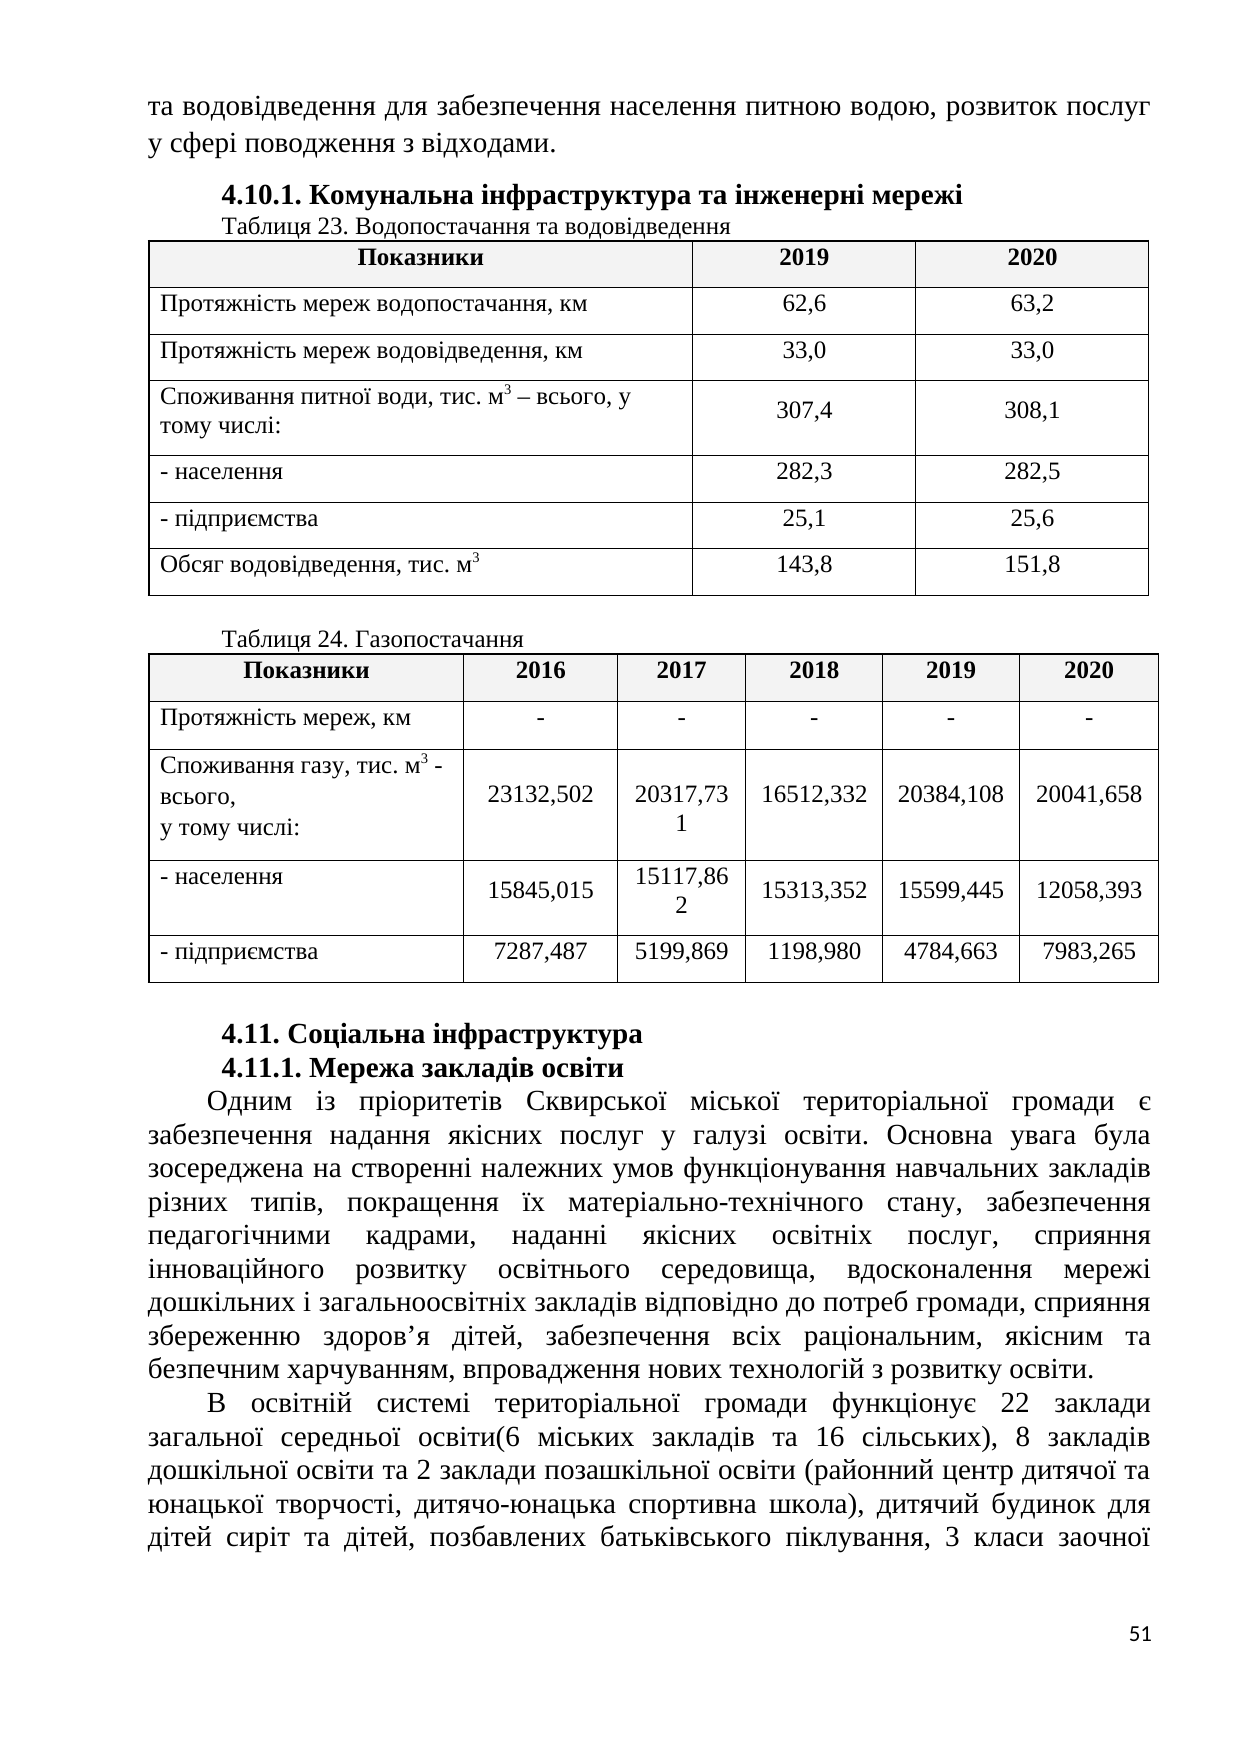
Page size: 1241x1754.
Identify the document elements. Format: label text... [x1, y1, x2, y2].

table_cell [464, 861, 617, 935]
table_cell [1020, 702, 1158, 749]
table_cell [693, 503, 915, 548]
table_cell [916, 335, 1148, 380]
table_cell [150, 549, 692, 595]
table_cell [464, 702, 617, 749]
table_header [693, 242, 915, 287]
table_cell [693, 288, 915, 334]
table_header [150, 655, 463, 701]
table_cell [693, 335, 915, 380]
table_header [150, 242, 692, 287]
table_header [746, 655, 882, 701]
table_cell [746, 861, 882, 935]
text Одним із пріоритетів Сквирської міської територіальної громади є забезпечення надання якісних послуг у галузі освіти. Основна увага була зосереджена на створенні належних умов функціонування навчальних закладів різних типів, покращення їх матеріально-технічного стану, забезпечення педагогічними кадрами, наданні якісних освітніх послуг, сприяння інноваційного розвитку освітнього середовища, вдосконалення мережі дошкільних і загальноосвітніх закладів відповідно до потреб громади, сприяння збереженню здоров’я дітей, забезпечення всіх раціональним, якісним та безпечним харчуванням, впровадження нових технологій з розвитку освіти. [148, 1083, 1152, 1385]
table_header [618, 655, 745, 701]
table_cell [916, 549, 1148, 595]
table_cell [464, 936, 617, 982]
text 4.11. Соціальна інфраструктура [148, 1016, 1152, 1050]
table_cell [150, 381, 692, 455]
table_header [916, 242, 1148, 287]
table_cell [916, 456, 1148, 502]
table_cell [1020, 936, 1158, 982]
text Таблиця 24. Газопостачання [148, 624, 1152, 653]
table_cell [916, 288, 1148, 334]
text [148, 88, 1152, 158]
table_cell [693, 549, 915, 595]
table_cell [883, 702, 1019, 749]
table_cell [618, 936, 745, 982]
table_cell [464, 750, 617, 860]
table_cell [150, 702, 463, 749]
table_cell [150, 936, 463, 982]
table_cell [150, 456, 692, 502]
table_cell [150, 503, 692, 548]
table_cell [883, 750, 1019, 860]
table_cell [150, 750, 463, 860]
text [148, 1385, 1152, 1553]
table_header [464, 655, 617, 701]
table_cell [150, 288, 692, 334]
text Таблиця 23. Водопостачання та водовідведення [148, 211, 1152, 240]
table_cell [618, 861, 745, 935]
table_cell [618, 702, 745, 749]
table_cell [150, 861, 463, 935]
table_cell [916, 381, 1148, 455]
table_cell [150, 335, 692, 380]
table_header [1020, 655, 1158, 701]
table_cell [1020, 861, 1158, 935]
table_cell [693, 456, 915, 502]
text 4.10.1. Комунальна інфраструктура та інженерні мережі [148, 177, 1152, 211]
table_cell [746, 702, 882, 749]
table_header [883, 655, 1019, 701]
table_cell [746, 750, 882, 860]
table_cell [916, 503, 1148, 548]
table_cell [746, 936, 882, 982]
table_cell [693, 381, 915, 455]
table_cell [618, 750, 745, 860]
text 4.11.1. Мережа закладів освіти [148, 1050, 1152, 1083]
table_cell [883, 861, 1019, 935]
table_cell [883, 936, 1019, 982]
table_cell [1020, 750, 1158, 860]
